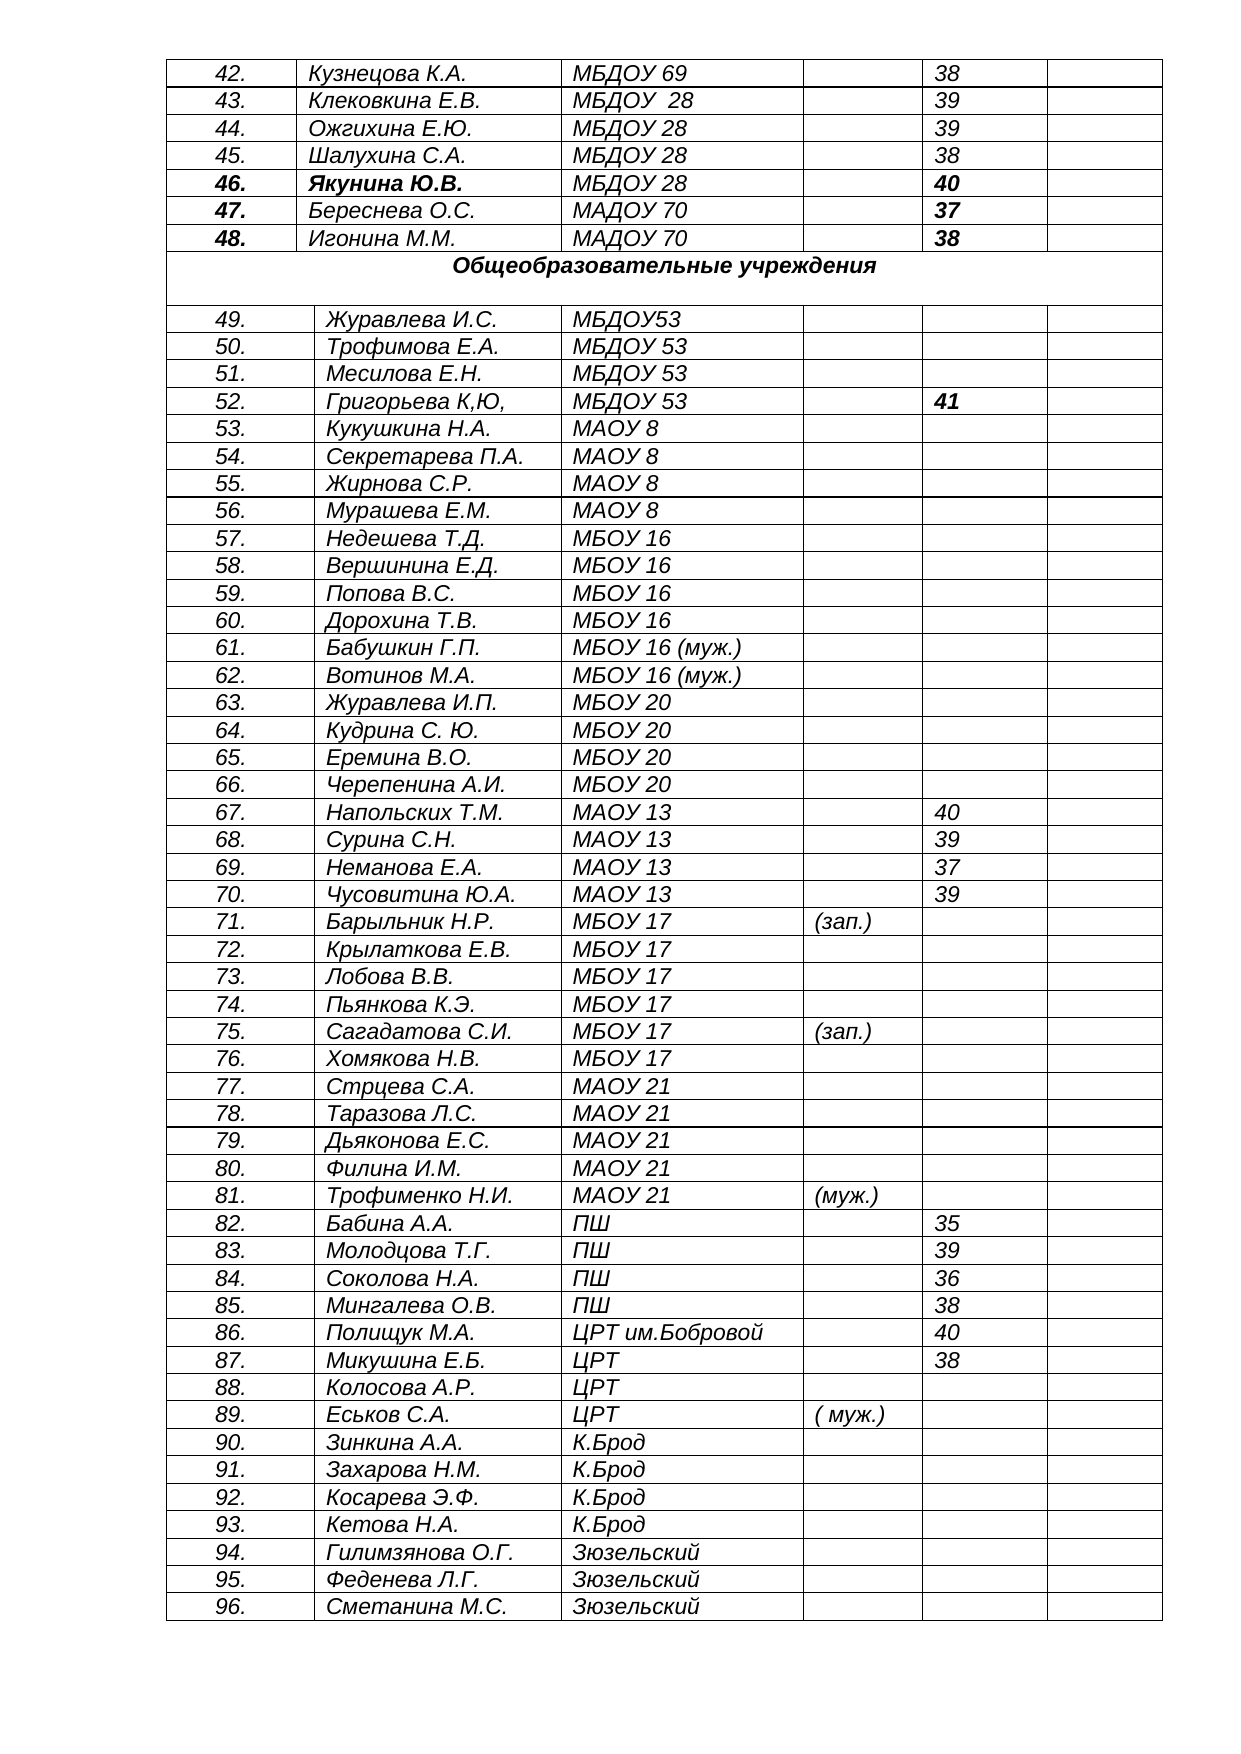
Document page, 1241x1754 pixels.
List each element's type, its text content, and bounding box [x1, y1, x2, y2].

table_cell [804, 1429, 922, 1455]
table_cell Кукушкина Н.А. [315, 415, 561, 442]
table_cell МБОУ 16 [562, 580, 803, 606]
table_cell МАОУ 8 [562, 498, 803, 524]
table_cell Кузнецова К.А. [297, 60, 561, 86]
table_cell [167, 1100, 314, 1126]
table_cell [1048, 60, 1162, 86]
table_cell [1048, 1045, 1162, 1072]
table_cell [804, 717, 922, 743]
table_cell ПШ [562, 1265, 803, 1291]
table_cell МАОУ 8 [562, 415, 803, 442]
table_cell [1048, 1319, 1162, 1346]
table_cell [167, 1237, 314, 1263]
table_cell [167, 552, 314, 578]
table_cell МАОУ 21 [562, 1128, 803, 1154]
table_cell [804, 333, 922, 359]
table_cell Барыльник Н.Р. [315, 908, 561, 935]
table_cell [167, 634, 314, 661]
table_cell [804, 1511, 922, 1537]
table_cell [804, 1593, 922, 1619]
table_cell [167, 963, 314, 989]
table_cell [1048, 415, 1162, 442]
table_cell [1048, 333, 1162, 359]
table_cell [1048, 1566, 1162, 1592]
table_cell [167, 1347, 314, 1373]
table_cell Кудрина С. Ю. [315, 717, 561, 743]
table_cell [1048, 1265, 1162, 1291]
table_cell [1048, 1456, 1162, 1483]
table_cell [1048, 552, 1162, 578]
table_cell [167, 991, 314, 1017]
table_cell [1048, 744, 1162, 770]
table_cell [1048, 662, 1162, 688]
table_cell [1048, 1182, 1162, 1209]
table_cell [804, 689, 922, 716]
table_cell [167, 689, 314, 716]
table_cell [1048, 1347, 1162, 1373]
table_cell [923, 634, 1047, 661]
table_cell [1048, 607, 1162, 633]
table_cell ЦРТ [562, 1401, 803, 1428]
table_cell Ожгихина Е.Ю. [297, 115, 561, 141]
table_cell [804, 1566, 922, 1592]
table_cell [167, 443, 314, 469]
table_cell Зюзельский [562, 1566, 803, 1592]
table_cell МБДОУ 28 [562, 88, 803, 114]
table_cell [1048, 1593, 1162, 1619]
table_cell [923, 470, 1047, 496]
table_cell [167, 525, 314, 551]
table_cell [1048, 1374, 1162, 1400]
table_cell Крылаткова Е.В. [315, 936, 561, 962]
table_cell [167, 1401, 314, 1428]
table_cell Трофимова Е.А. [315, 333, 561, 359]
table_cell 38 [923, 225, 1047, 251]
table_cell Молодцова Т.Г. [315, 1237, 561, 1263]
table_cell [167, 908, 314, 935]
table_cell [923, 717, 1047, 743]
table_cell (зап.) [804, 1018, 922, 1044]
table_cell Кетова Н.А. [315, 1511, 561, 1537]
table_cell К.Брод [562, 1511, 803, 1537]
table_cell [923, 908, 1047, 935]
table_cell [1048, 689, 1162, 716]
table_cell МАДОУ 70 [562, 197, 803, 223]
table_cell [1048, 1401, 1162, 1428]
table_cell [167, 580, 314, 606]
table_cell [1048, 170, 1162, 196]
table_cell Феденева Л.Г. [315, 1566, 561, 1592]
table_cell [167, 225, 296, 251]
table_cell [923, 415, 1047, 442]
table_cell Еремина В.О. [315, 744, 561, 770]
table_cell [804, 1237, 922, 1263]
table_cell [167, 1018, 314, 1044]
table_cell Чусовитина Ю.А. [315, 881, 561, 907]
table_cell [804, 1265, 922, 1291]
table_cell [167, 170, 296, 196]
table_cell [1048, 1100, 1162, 1126]
table_cell Хомякова Н.В. [315, 1045, 561, 1072]
table_cell [804, 306, 922, 332]
table_cell [1048, 580, 1162, 606]
table_cell [167, 306, 314, 332]
table_cell [167, 115, 296, 141]
table_cell ПШ [562, 1237, 803, 1263]
table_cell [804, 1045, 922, 1072]
table_cell [804, 634, 922, 661]
table_cell 40 [923, 799, 1047, 825]
table_cell 39 [923, 1237, 1047, 1263]
table_cell МАОУ 21 [562, 1100, 803, 1126]
table_cell [1048, 1511, 1162, 1537]
table_cell [804, 1484, 922, 1510]
table_cell [1048, 525, 1162, 551]
table_cell [804, 826, 922, 852]
table_cell [167, 1155, 314, 1181]
table_cell Лобова В.В. [315, 963, 561, 989]
table_cell [1048, 1018, 1162, 1044]
table_cell К.Брод [562, 1456, 803, 1483]
table_cell [1048, 498, 1162, 524]
table_cell МАОУ 21 [562, 1155, 803, 1181]
table_cell МАОУ 13 [562, 854, 803, 880]
table_cell МБОУ 20 [562, 771, 803, 798]
table_cell Попова В.С. [315, 580, 561, 606]
table_cell МБОУ 17 [562, 1018, 803, 1044]
table_cell [1048, 854, 1162, 880]
table_cell [923, 552, 1047, 578]
table_cell [804, 197, 922, 223]
table_cell [167, 142, 296, 169]
table_cell Сметанина М.С. [315, 1593, 561, 1619]
table_cell [167, 415, 314, 442]
table_cell [923, 1182, 1047, 1209]
table_cell Гилимзянова О.Г. [315, 1539, 561, 1565]
table_cell 38 [923, 1347, 1047, 1373]
table_cell Жирнова С.Р. [315, 470, 561, 496]
table_cell [1048, 936, 1162, 962]
table_cell [1048, 799, 1162, 825]
table_cell [923, 333, 1047, 359]
table_cell МАОУ 13 [562, 826, 803, 852]
table_cell [1048, 634, 1162, 661]
table_cell [167, 1265, 314, 1291]
table_cell [167, 60, 296, 86]
table_cell Еськов С.А. [315, 1401, 561, 1428]
table_cell Дорохина Т.В. [315, 607, 561, 633]
table_cell Стрцева С.А. [315, 1073, 561, 1099]
table_cell [1048, 1073, 1162, 1099]
table_cell [923, 1374, 1047, 1400]
table_cell [804, 799, 922, 825]
table_cell [167, 1292, 314, 1318]
table_cell [167, 1593, 314, 1619]
table_cell [804, 771, 922, 798]
table_cell [1048, 88, 1162, 114]
table_cell МБДОУ 69 [562, 60, 803, 86]
table_cell МБОУ 16 (муж.) [562, 662, 803, 688]
table_cell [1048, 225, 1162, 251]
table_cell [167, 1484, 314, 1510]
table_cell Соколова Н.А. [315, 1265, 561, 1291]
table_cell [923, 1593, 1047, 1619]
table_cell 39 [923, 826, 1047, 852]
table_cell 39 [923, 88, 1047, 114]
table_cell [923, 689, 1047, 716]
table_cell [167, 1319, 314, 1346]
table_cell МАОУ 21 [562, 1182, 803, 1209]
table_cell [167, 498, 314, 524]
table_cell [1048, 197, 1162, 223]
table_cell [923, 306, 1047, 332]
table_cell [167, 1511, 314, 1537]
table_cell [923, 1073, 1047, 1099]
table_cell [923, 498, 1047, 524]
table_cell [804, 1456, 922, 1483]
table_cell МБДОУ 28 [562, 142, 803, 169]
table_cell [167, 197, 296, 223]
table_cell Мингалева О.В. [315, 1292, 561, 1318]
table_cell [167, 881, 314, 907]
table_cell МБДОУ53 [562, 306, 803, 332]
table_cell [923, 991, 1047, 1017]
table_cell ПШ [562, 1292, 803, 1318]
table_cell МАОУ 8 [562, 443, 803, 469]
table_cell Клековкина Е.В. [297, 88, 561, 114]
table_cell Сурина С.Н. [315, 826, 561, 852]
table_cell [804, 1539, 922, 1565]
table_cell Сагадатова С.И. [315, 1018, 561, 1044]
table_cell [804, 498, 922, 524]
table_cell [804, 415, 922, 442]
table_cell [804, 1374, 922, 1400]
table_cell [1048, 388, 1162, 414]
table_cell ЦРТ им.Бобровой [562, 1319, 803, 1346]
table_cell МБДОУ 53 [562, 360, 803, 387]
table_cell [923, 1401, 1047, 1428]
table_cell Журавлева И.С. [315, 306, 561, 332]
table_cell [923, 1429, 1047, 1455]
table_cell МБОУ 16 (муж.) [562, 634, 803, 661]
table_cell [804, 225, 922, 251]
table_cell Зюзельский [562, 1539, 803, 1565]
table_cell [923, 1511, 1047, 1537]
table_cell [1048, 908, 1162, 935]
table_cell МАОУ 13 [562, 799, 803, 825]
table_cell [1048, 1539, 1162, 1565]
table_cell [923, 443, 1047, 469]
table_cell [1048, 360, 1162, 387]
table_cell Неманова Е.А. [315, 854, 561, 880]
table_cell [804, 443, 922, 469]
table_cell [167, 1429, 314, 1455]
table_cell МБОУ 20 [562, 717, 803, 743]
table_cell [1048, 1484, 1162, 1510]
table_cell [923, 1484, 1047, 1510]
table_cell 38 [923, 60, 1047, 86]
table_cell МБОУ 16 [562, 552, 803, 578]
table_cell Бабушкин Г.П. [315, 634, 561, 661]
table_cell [1048, 771, 1162, 798]
table_cell [1048, 1292, 1162, 1318]
table_cell [804, 552, 922, 578]
table_cell [923, 1539, 1047, 1565]
table_cell 39 [923, 881, 1047, 907]
table_cell [804, 1210, 922, 1236]
table_cell [167, 1182, 314, 1209]
table_cell [1048, 306, 1162, 332]
table_cell [1048, 881, 1162, 907]
table_cell [1048, 1210, 1162, 1236]
table_cell [923, 1128, 1047, 1154]
table_cell Шалухина С.А. [297, 142, 561, 169]
table_cell [1048, 963, 1162, 989]
table_cell Григорьева К,Ю, [315, 388, 561, 414]
table_cell [804, 60, 922, 86]
table_cell [167, 662, 314, 688]
table_cell [1048, 826, 1162, 852]
table_cell МБДОУ 53 [562, 388, 803, 414]
table_cell Косарева Э.Ф. [315, 1484, 561, 1510]
table_cell [167, 936, 314, 962]
table_cell Общеобразовательные учреждения [167, 252, 1162, 304]
table_cell МБОУ 17 [562, 936, 803, 962]
table_cell МБОУ 16 [562, 607, 803, 633]
table_cell [167, 388, 314, 414]
table_cell [1048, 1237, 1162, 1263]
table_cell 37 [923, 854, 1047, 880]
table_cell Игонина М.М. [297, 225, 561, 251]
table_cell Месилова Е.Н. [315, 360, 561, 387]
table_cell [804, 854, 922, 880]
table_cell Трофименко Н.И. [315, 1182, 561, 1209]
table_cell [923, 662, 1047, 688]
table_cell МБОУ 17 [562, 963, 803, 989]
table_cell (муж.) [804, 1182, 922, 1209]
table_cell 38 [923, 142, 1047, 169]
table_cell Филина И.М. [315, 1155, 561, 1181]
table_cell [167, 854, 314, 880]
table_cell 40 [923, 1319, 1047, 1346]
table_cell Зинкина А.А. [315, 1429, 561, 1455]
table_cell [923, 1100, 1047, 1126]
table_cell 39 [923, 115, 1047, 141]
table_cell 40 [923, 170, 1047, 196]
table_cell Журавлева И.П. [315, 689, 561, 716]
table_cell Якунина Ю.В. [297, 170, 561, 196]
table_cell [804, 1155, 922, 1181]
table_cell МБОУ 17 [562, 991, 803, 1017]
table_cell МБОУ 20 [562, 744, 803, 770]
table_cell Вершинина Е.Д. [315, 552, 561, 578]
table_cell [923, 963, 1047, 989]
table_cell [804, 360, 922, 387]
table_cell [167, 717, 314, 743]
table_cell Захарова Н.М. [315, 1456, 561, 1483]
table_cell МБОУ 17 [562, 908, 803, 935]
table_cell Береснева О.С. [297, 197, 561, 223]
table_cell Напольских Т.М. [315, 799, 561, 825]
table_cell [804, 963, 922, 989]
table_cell [923, 1155, 1047, 1181]
table_cell Вотинов М.А. [315, 662, 561, 688]
table_cell [923, 1566, 1047, 1592]
table_cell Бабина А.А. [315, 1210, 561, 1236]
table_cell Таразова Л.С. [315, 1100, 561, 1126]
table_cell МАДОУ 70 [562, 225, 803, 251]
table_cell Колосова А.Р. [315, 1374, 561, 1400]
table_cell [167, 1566, 314, 1592]
table_cell [1048, 991, 1162, 1017]
table_cell [804, 115, 922, 141]
table_cell МБОУ 20 [562, 689, 803, 716]
table_cell [804, 388, 922, 414]
table_cell МБДОУ 28 [562, 115, 803, 141]
table_cell [804, 662, 922, 688]
table_cell [804, 936, 922, 962]
table_cell МАОУ 8 [562, 470, 803, 496]
table_cell [923, 525, 1047, 551]
table_cell [167, 744, 314, 770]
table_cell [167, 1045, 314, 1072]
table_cell [804, 88, 922, 114]
table_cell Мурашева Е.М. [315, 498, 561, 524]
table_cell [804, 1073, 922, 1099]
table_cell Черепенина А.И. [315, 771, 561, 798]
table_cell 37 [923, 197, 1047, 223]
table_cell [923, 580, 1047, 606]
table_cell [167, 88, 296, 114]
table_cell [804, 1100, 922, 1126]
table_cell [1048, 1429, 1162, 1455]
table_cell МБОУ 16 [562, 525, 803, 551]
table_cell [804, 470, 922, 496]
table_cell [167, 470, 314, 496]
table_cell [167, 771, 314, 798]
table_cell [167, 1210, 314, 1236]
table_cell МБДОУ 53 [562, 333, 803, 359]
table_cell [804, 991, 922, 1017]
table_cell [804, 1292, 922, 1318]
table_cell [923, 607, 1047, 633]
table_cell [1048, 142, 1162, 169]
table_cell [167, 826, 314, 852]
table_cell [923, 1018, 1047, 1044]
table_cell [167, 1539, 314, 1565]
table_cell МБОУ 17 [562, 1045, 803, 1072]
table_cell [167, 1374, 314, 1400]
table_cell [1048, 443, 1162, 469]
table_cell [167, 607, 314, 633]
table_cell ( муж.) [804, 1401, 922, 1428]
table_cell [1048, 1128, 1162, 1154]
table_cell [804, 525, 922, 551]
table_cell К.Брод [562, 1484, 803, 1510]
table_cell [167, 1128, 314, 1154]
table_cell Пьянкова К.Э. [315, 991, 561, 1017]
table_cell МАОУ 21 [562, 1073, 803, 1099]
table_cell [923, 936, 1047, 962]
table_cell МБДОУ 28 [562, 170, 803, 196]
table_cell [804, 881, 922, 907]
table_cell [1048, 115, 1162, 141]
table_cell ПШ [562, 1210, 803, 1236]
table_cell 36 [923, 1265, 1047, 1291]
table_cell ЦРТ [562, 1347, 803, 1373]
table_cell 35 [923, 1210, 1047, 1236]
table_cell Дьяконова Е.С. [315, 1128, 561, 1154]
table_cell [804, 744, 922, 770]
table_cell [804, 142, 922, 169]
table_cell [923, 771, 1047, 798]
table_cell Зюзельский [562, 1593, 803, 1619]
table_cell [167, 799, 314, 825]
table_cell 38 [923, 1292, 1047, 1318]
table_cell [804, 1347, 922, 1373]
table_cell [923, 1456, 1047, 1483]
table_cell [923, 744, 1047, 770]
table_cell [1048, 470, 1162, 496]
table_cell [167, 333, 314, 359]
table_cell 41 [923, 388, 1047, 414]
table_cell [804, 607, 922, 633]
table_cell (зап.) [804, 908, 922, 935]
table_cell ЦРТ [562, 1374, 803, 1400]
table_cell К.Брод [562, 1429, 803, 1455]
table_cell [1048, 717, 1162, 743]
table_cell [167, 1073, 314, 1099]
table_cell Недешева Т.Д. [315, 525, 561, 551]
table_cell [804, 1319, 922, 1346]
table_cell [1048, 1155, 1162, 1181]
table_cell Секретарева П.А. [315, 443, 561, 469]
table_cell МАОУ 13 [562, 881, 803, 907]
table_cell [923, 1045, 1047, 1072]
table_cell [804, 580, 922, 606]
table_cell [804, 1128, 922, 1154]
table_cell Полищук М.А. [315, 1319, 561, 1346]
table_cell [804, 170, 922, 196]
table_cell [167, 360, 314, 387]
table_cell [923, 360, 1047, 387]
table_cell Микушина Е.Б. [315, 1347, 561, 1373]
table_cell [167, 1456, 314, 1483]
